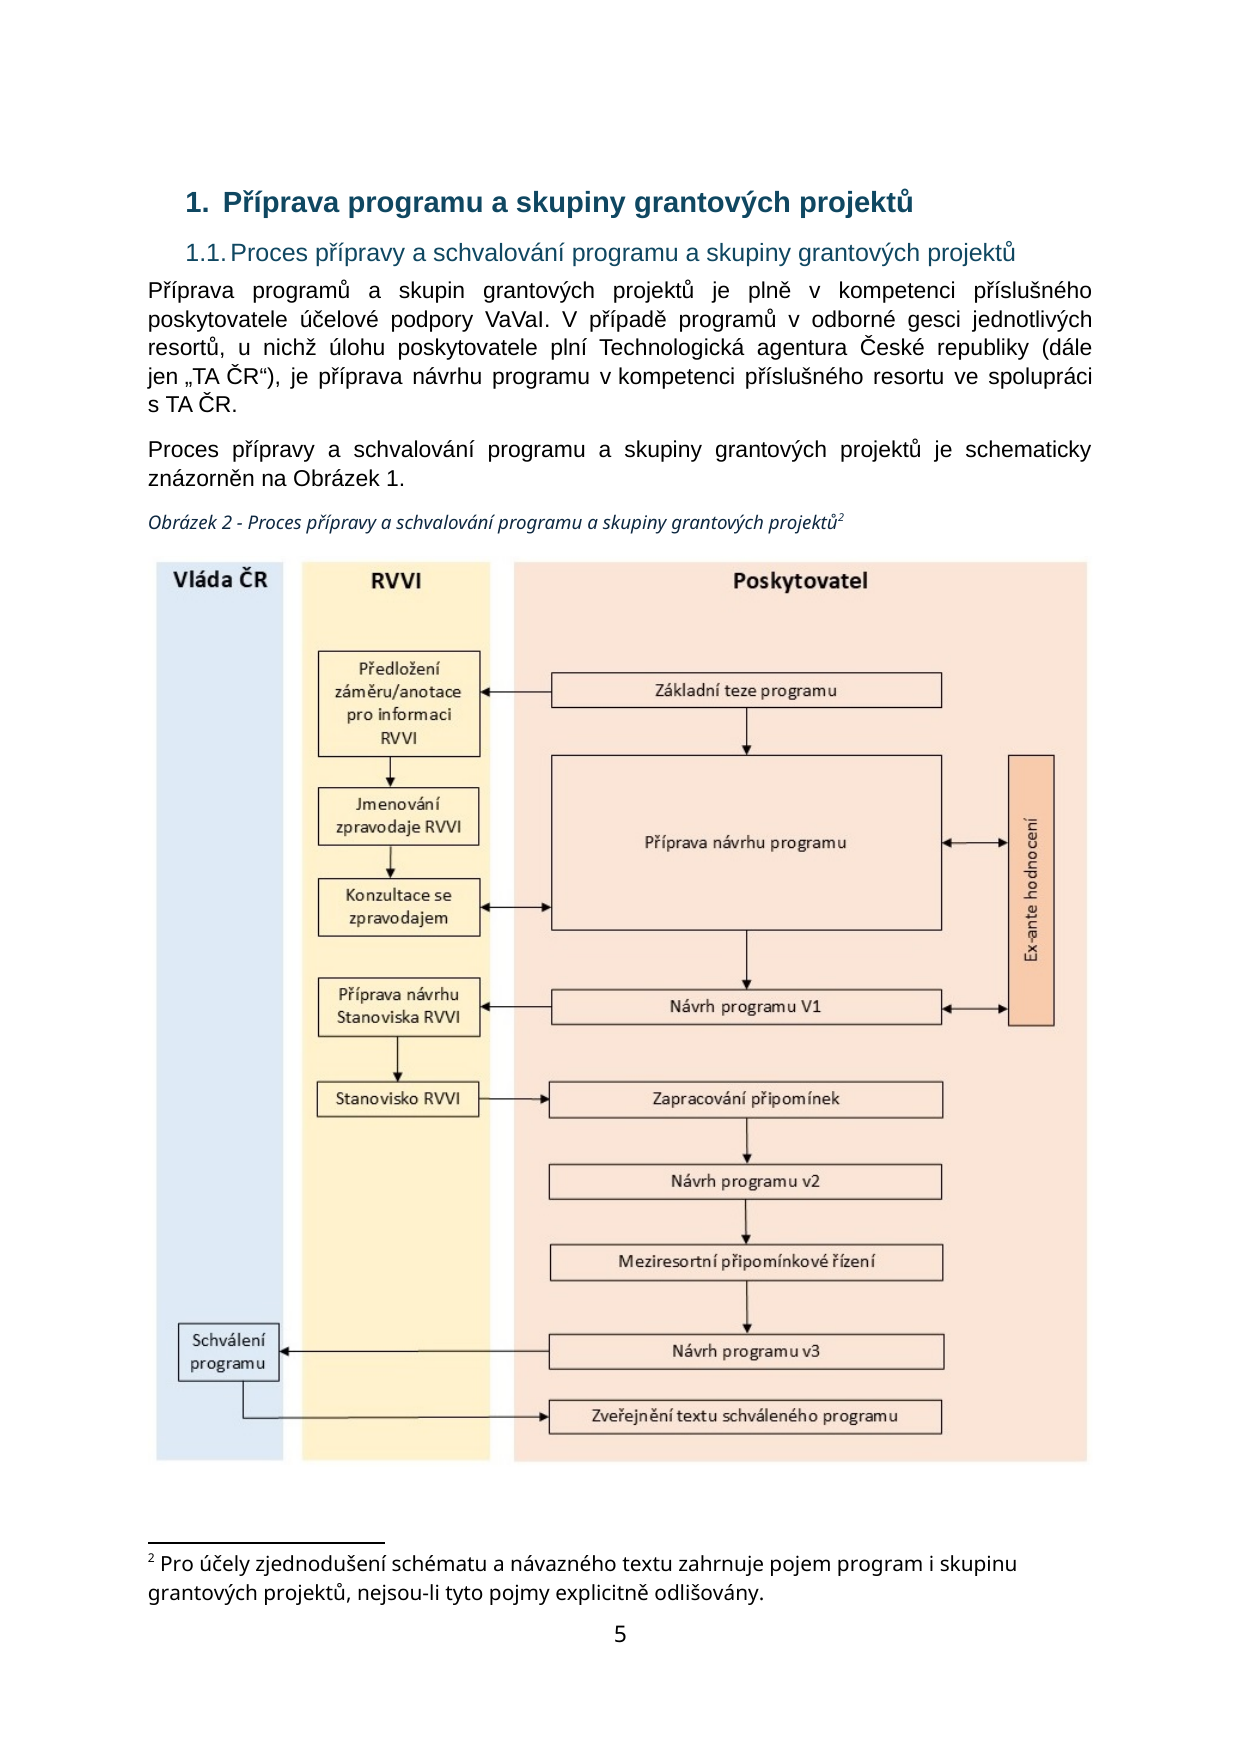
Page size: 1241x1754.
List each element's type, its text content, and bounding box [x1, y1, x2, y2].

picture [147, 556, 1093, 1467]
text Proces přípravy a schvalování programu a skupiny grantových projektů je schematicky znázorněn na Obrázek 1. [148, 436, 1093, 491]
subtitle Příprava programu a skupiny grantových projektů [185, 185, 1093, 219]
text Příprava programů a skupin grantových projektů je plně v kompetenci příslušného poskytovatele účelové podpory VaVaI. V případě programů v odborné gesci jednotlivých resortů, u nichž úlohu poskytovatele plní Technologická agentura České republiky (dále jen „TA ČR“), je příprava návrhu programu v kompetenci příslušného resortu ve spolupráci s TA ČR. [148, 277, 1093, 417]
subtitle Proces přípravy a schvalování programu a skupiny grantových projektů [185, 238, 1093, 267]
